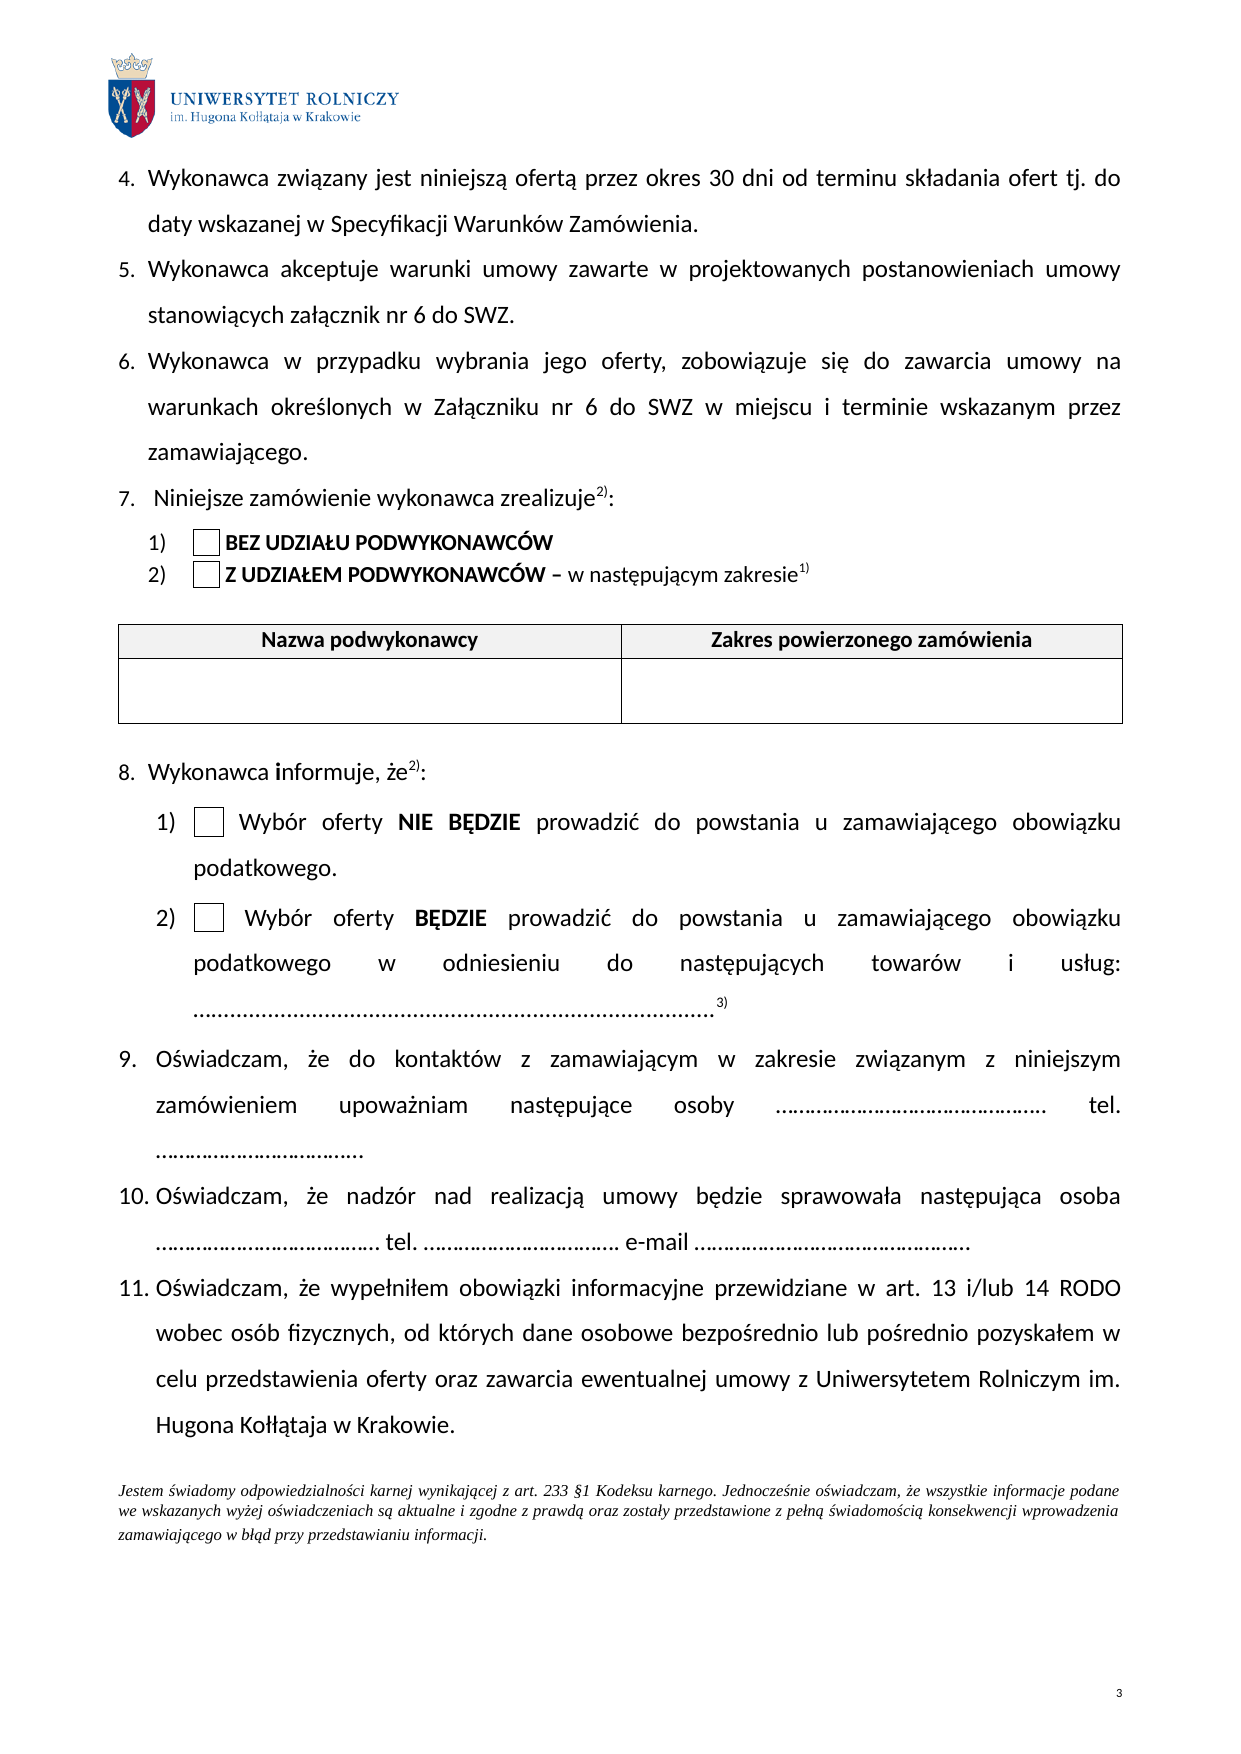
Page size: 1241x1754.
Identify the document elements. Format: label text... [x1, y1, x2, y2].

list Oświadczam, że wypełniłem obowiązki informacyjne przewidziane w art. 13 i/lub 14 RODO wobec osób fizycznych, od których dane osobowe bezpośrednio lub pośrednio pozyskałem w celu przedstawienia oferty oraz zawarcia ewentualnej umowy z Uniwersytetem Rolniczym im. Hugona Kołłątaja w Krakowie. [118, 1272, 1122, 1439]
picture [104, 53, 412, 141]
table_cell [622, 659, 1122, 723]
list Wykonawca w przypadku wybrania jego oferty, zobowiązuje się do zawarcia umowy na warunkach określonych w Załączniku nr 6 do SWZ w miejscu i terminie wskazanym przez zamawiającego. [118, 345, 1122, 467]
list Wykonawca informuje, że2): [118, 756, 1122, 787]
list Wybór oferty NIE BĘDZIE prowadzić do powstania u zamawiającego obowiązku podatkowego. [156, 806, 1122, 882]
list Wybór oferty BĘDZIE prowadzić do powstania u zamawiającego obowiązku podatkowego w odniesieniu do następujących towarów i usług:…................................................................................3) [156, 902, 1122, 1024]
list Niniejsze zamówienie wykonawca zrealizuje2): [118, 482, 1122, 513]
list Jestem świadomy odpowiedzialności karnej wynikającej z art. 233 §1 Kodeksu karnego. Jednocześnie oświadczam, że wszystkie informacje podane we wskazanych wyżej oświadczeniach są aktualne i zgodne z prawdą oraz zostały przedstawione z pełną świadomością konsekwencji wprowadzenia zamawiającego w błąd przy przedstawianiu informacji. [118, 1479, 1122, 1544]
list Z UDZIAŁEM PODWYKONAWCÓW – w następującym zakresie1) [148, 560, 1122, 588]
list BEZ UDZIAŁU PODWYKONAWCÓW [148, 528, 1122, 556]
list Wykonawca związany jest niniejszą ofertą przez okres 30 dni od terminu składania ofert tj. do daty wskazanej w Specyfikacji Warunków Zamówienia. [118, 162, 1122, 238]
list Oświadczam, że do kontaktów z zamawiającym w zakresie związanym z niniejszym zamówieniem upoważniam następujące osoby ……………………………………….. tel. ……………………………... [118, 1043, 1122, 1165]
list Oświadczam, że nadzór nad realizacją umowy będzie sprawowała następująca osoba ………………………………… tel. ……………………………. e-mail ………………………………………… [118, 1180, 1122, 1257]
table_header Zakres powierzonego zamówienia [622, 625, 1122, 658]
table_header Nazwa podwykonawcy [119, 625, 621, 658]
list Wykonawca akceptuje warunki umowy zawarte w projektowanych postanowieniach umowy stanowiących załącznik nr 6 do SWZ. [118, 253, 1122, 330]
table_cell [119, 659, 621, 723]
